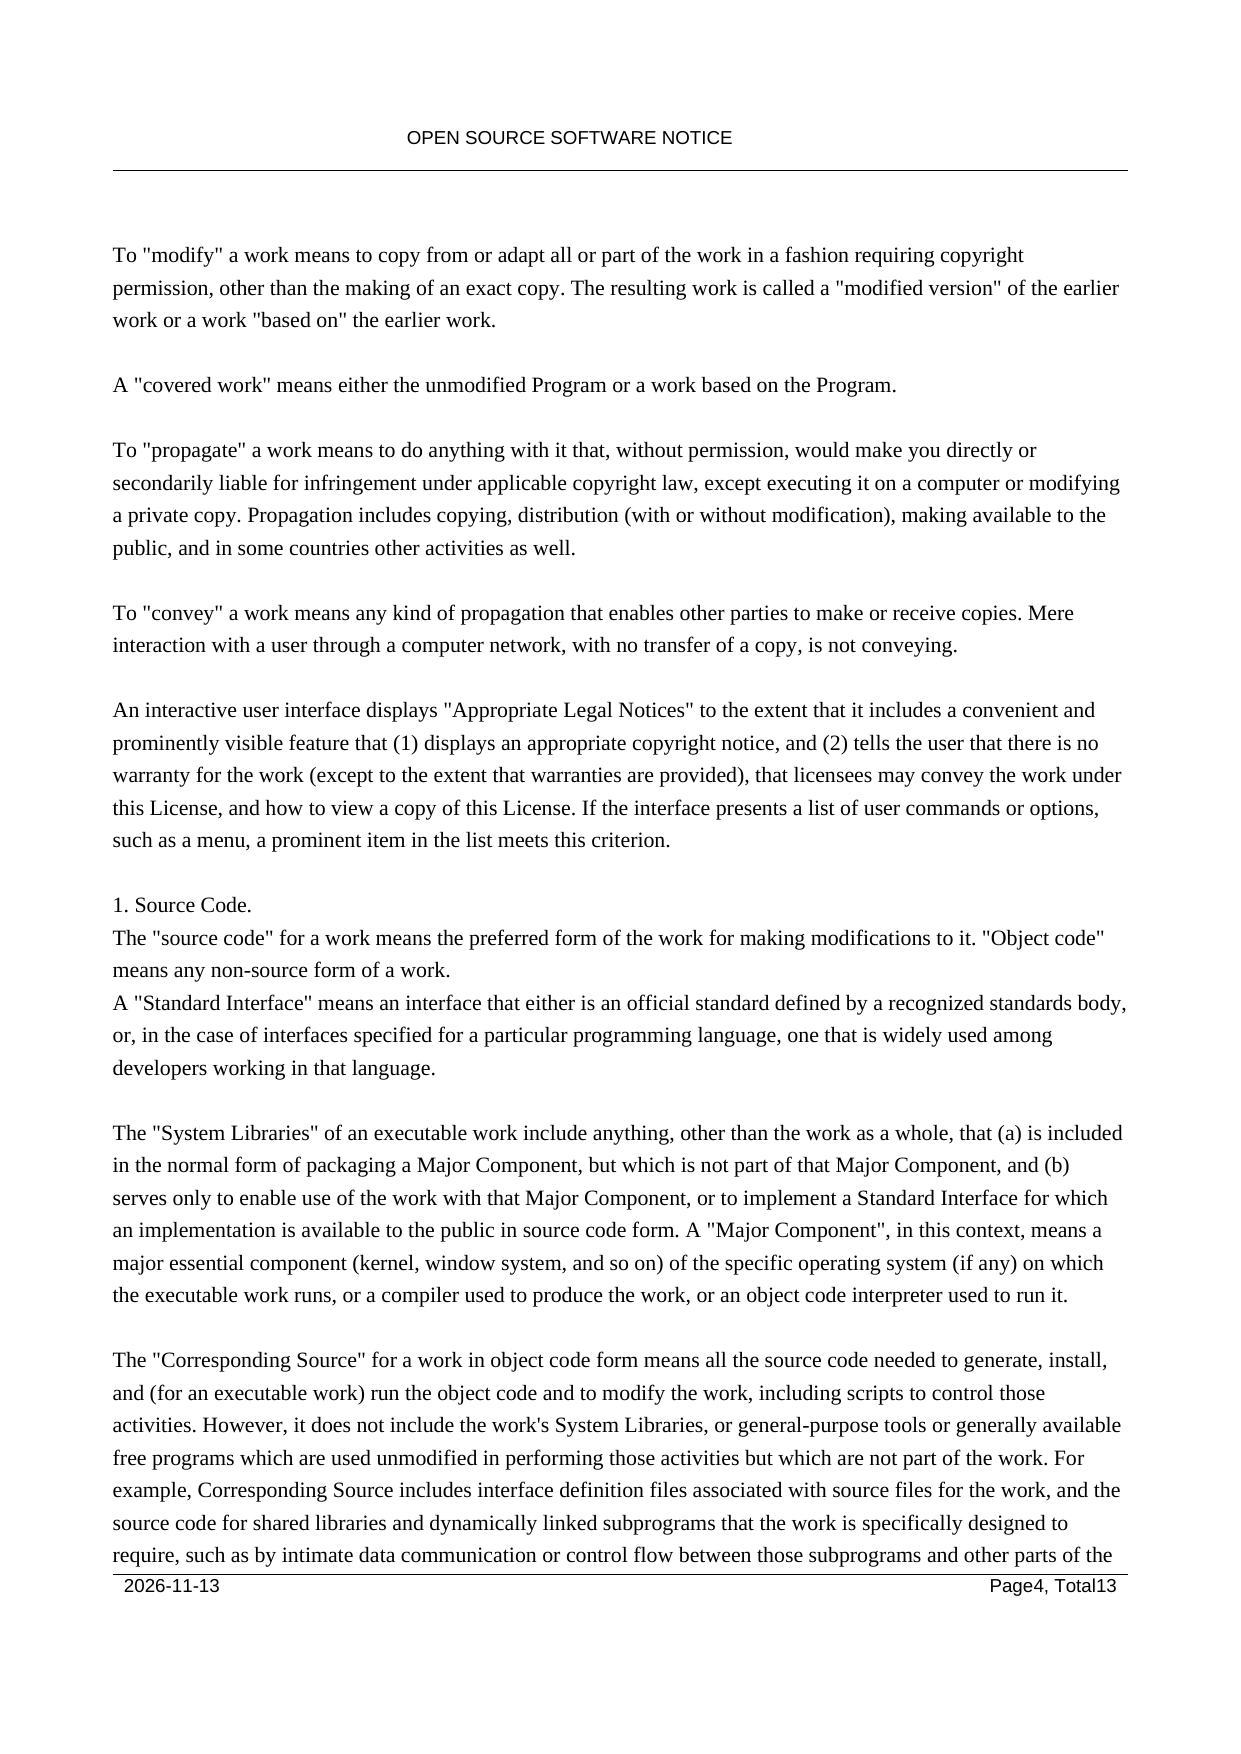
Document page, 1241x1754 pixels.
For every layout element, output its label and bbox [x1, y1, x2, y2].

text [112, 206, 1128, 1571]
